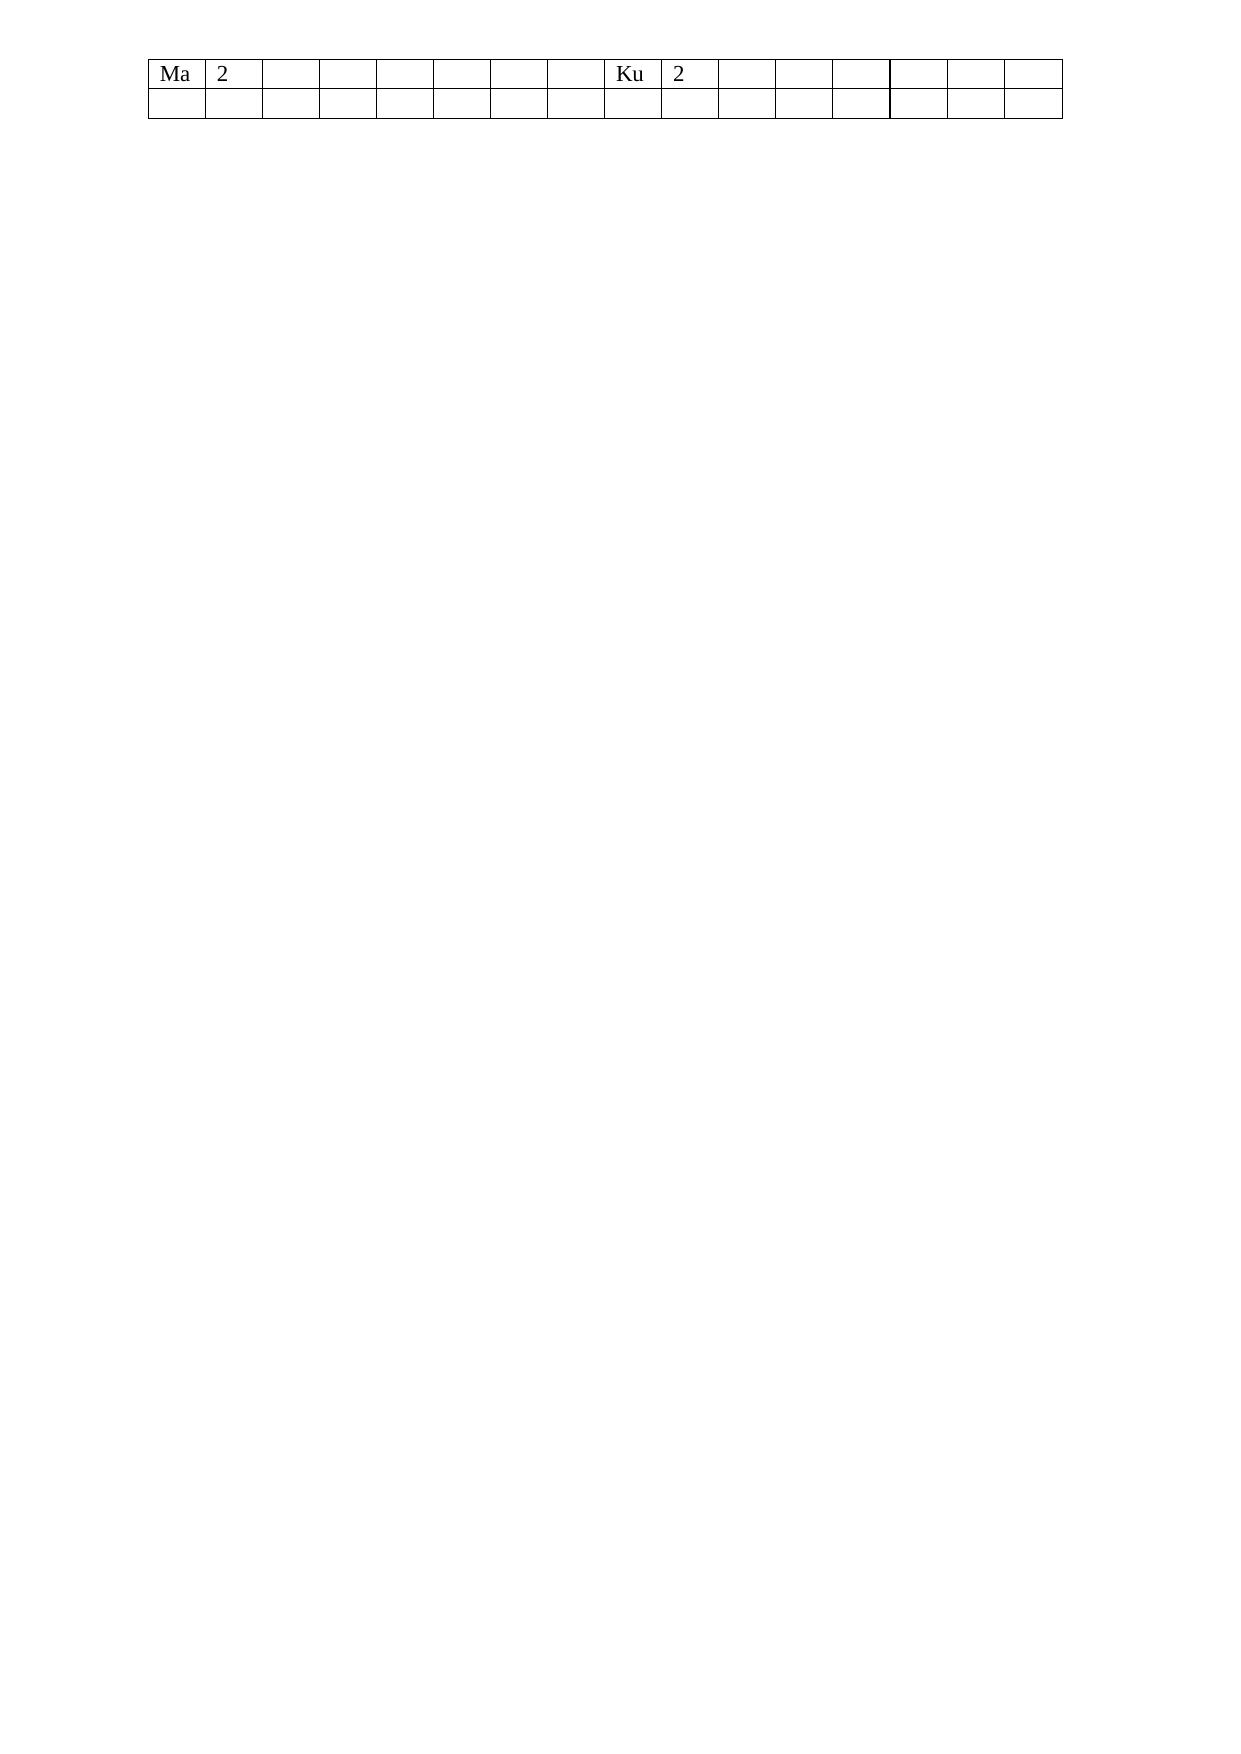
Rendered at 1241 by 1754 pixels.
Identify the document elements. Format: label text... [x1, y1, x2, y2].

table_cell 2 [662, 60, 718, 88]
table_cell [891, 89, 947, 117]
table_cell [1005, 89, 1062, 117]
table_cell [491, 60, 547, 88]
table_cell Ma [149, 60, 205, 88]
table_cell [719, 89, 775, 117]
table_cell [548, 60, 604, 88]
table_cell [1005, 60, 1062, 88]
table_cell [434, 60, 490, 88]
table_cell [206, 89, 262, 117]
table_cell [263, 60, 319, 88]
table_cell [776, 60, 832, 88]
table_cell Ku [605, 60, 661, 88]
table_cell 2 [206, 60, 262, 88]
table_cell [719, 60, 775, 88]
table_cell [605, 89, 661, 117]
table_cell [377, 60, 433, 88]
table_cell [434, 89, 490, 117]
table_cell [948, 89, 1004, 117]
table_cell [891, 60, 947, 88]
table_cell [263, 89, 319, 117]
table_cell [548, 89, 604, 117]
table_cell [320, 89, 376, 117]
table_cell [776, 89, 832, 117]
table_cell [948, 60, 1004, 88]
table_cell [833, 60, 889, 88]
table_cell [377, 89, 433, 117]
table_cell [833, 89, 889, 117]
table_cell [491, 89, 547, 117]
table_cell [662, 89, 718, 117]
table_cell [320, 60, 376, 88]
table_cell [149, 89, 205, 117]
